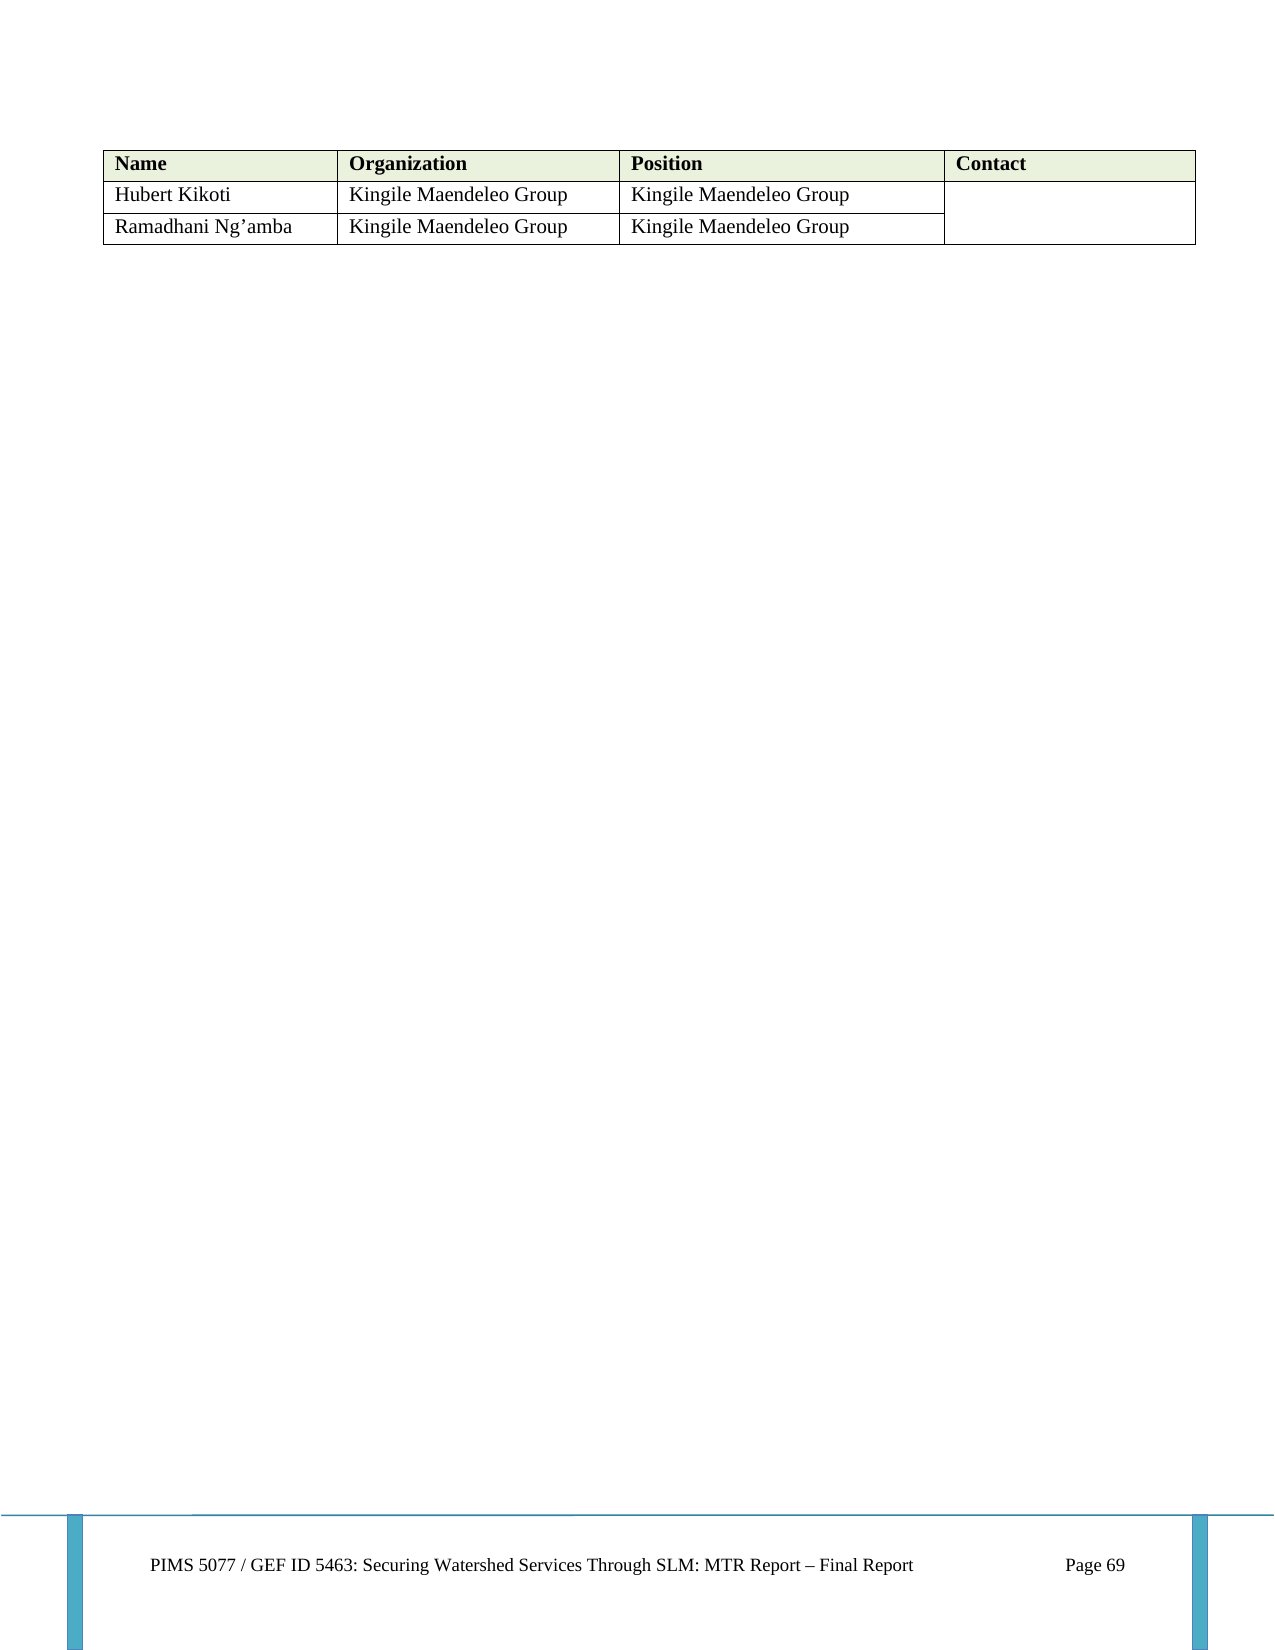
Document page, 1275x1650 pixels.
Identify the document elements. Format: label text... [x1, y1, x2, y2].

table_cell Kingile Maendeleo Group [620, 182, 944, 212]
table_header Contact [945, 151, 1195, 181]
table_cell Ramadhani Ng’amba [104, 214, 337, 244]
table_header Name [104, 151, 337, 181]
table_header Position [620, 151, 944, 181]
table_cell Kingile Maendeleo Group [338, 182, 619, 212]
table_cell Hubert Kikoti [104, 182, 337, 212]
table_cell Kingile Maendeleo Group [338, 214, 619, 244]
table_header Organization [338, 151, 619, 181]
table_cell Kingile Maendeleo Group [620, 214, 944, 244]
